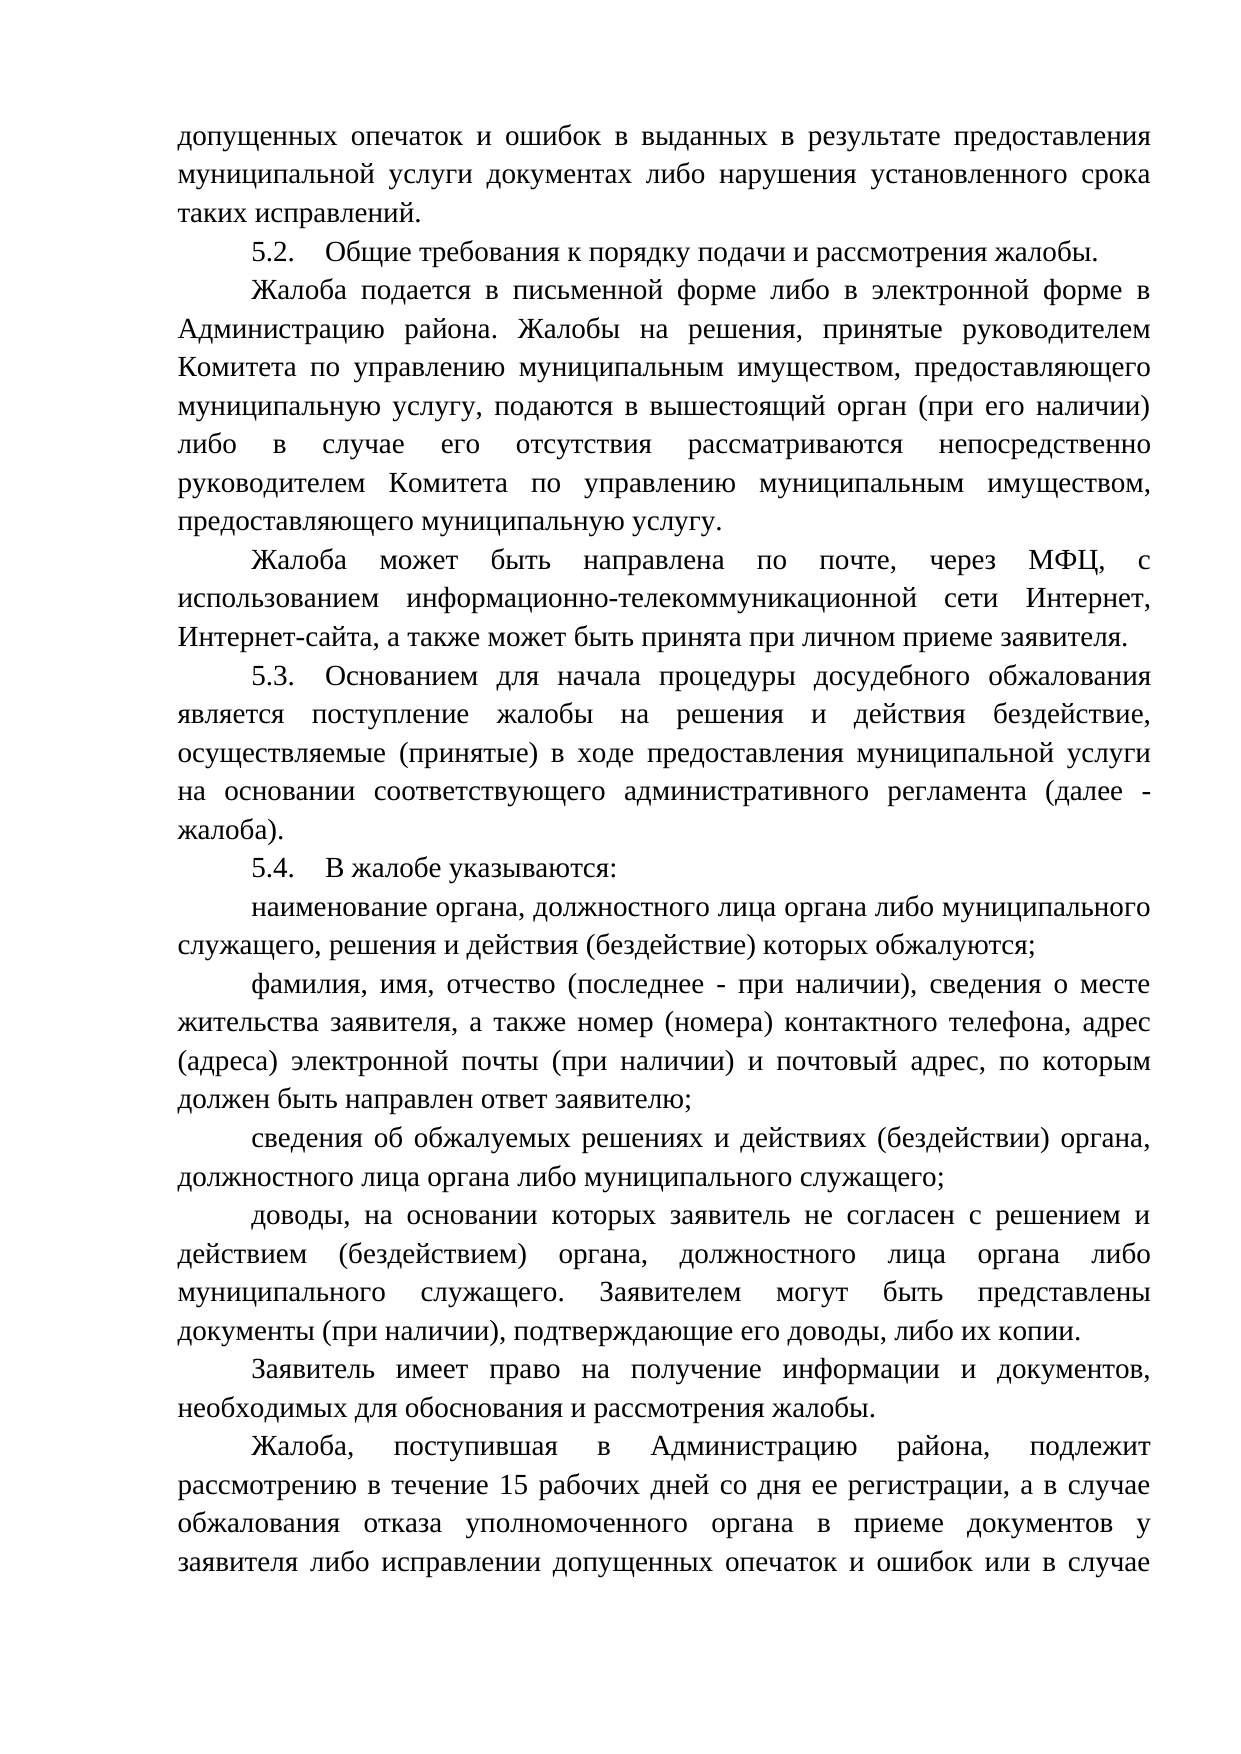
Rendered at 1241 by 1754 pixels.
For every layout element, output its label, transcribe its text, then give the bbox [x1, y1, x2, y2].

text Заявитель имеет право на получение информации и документов, необходимых для обоснования и рассмотрения жалобы. [177, 1351, 1152, 1423]
text 5.2. Общие требования к порядку подачи и рассмотрения жалобы. [177, 234, 1152, 267]
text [177, 118, 1152, 229]
text 5.4. В жалобе указываются: [177, 850, 1152, 884]
text 5.3. Основанием для начала процедуры досудебного обжалования является поступление жалобы на решения и действия бездействие, осуществляемые (принятые) в ходе предоставления муниципальной услуги на основании соответствующего административного регламента (далее - жалоба). [177, 658, 1152, 845]
text Жалоба может быть направлена по почте, через МФЦ, с использованием информационно-телекоммуникационной сети Интернет, Интернет-сайта, а также может быть принята при личном приеме заявителя. [177, 542, 1152, 653]
text сведения об обжалуемых решениях и действиях (бездействии) органа, должностного лица органа либо муниципального служащего; [177, 1120, 1152, 1192]
text Жалоба подается в письменной форме либо в электронной форме в Администрацию района. Жалобы на решения, принятые руководителем Комитета по управлению муниципальным имуществом, предоставляющего муниципальную услугу, подаются в вышестоящий орган (при его наличии) либо в случае его отсутствия рассматриваются непосредственно руководителем Комитета по управлению муниципальным имуществом, предоставляющего муниципальную услугу. [177, 272, 1152, 537]
text наименование органа, должностного лица органа либо муниципального служащего, решения и действия (бездействие) которых обжалуются; [177, 889, 1152, 961]
text фамилия, имя, отчество (последнее - при наличии), сведения о месте жительства заявителя, а также номер (номера) контактного телефона, адрес (адреса) электронной почты (при наличии) и почтовый адрес, по которым должен быть направлен ответ заявителю; [177, 966, 1152, 1115]
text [177, 1428, 1152, 1578]
text доводы, на основании которых заявитель не согласен с решением и действием (бездействием) органа, должностного лица органа либо муниципального служащего. Заявителем могут быть представлены документы (при наличии), подтверждающие его доводы, либо их копии. [177, 1197, 1152, 1346]
